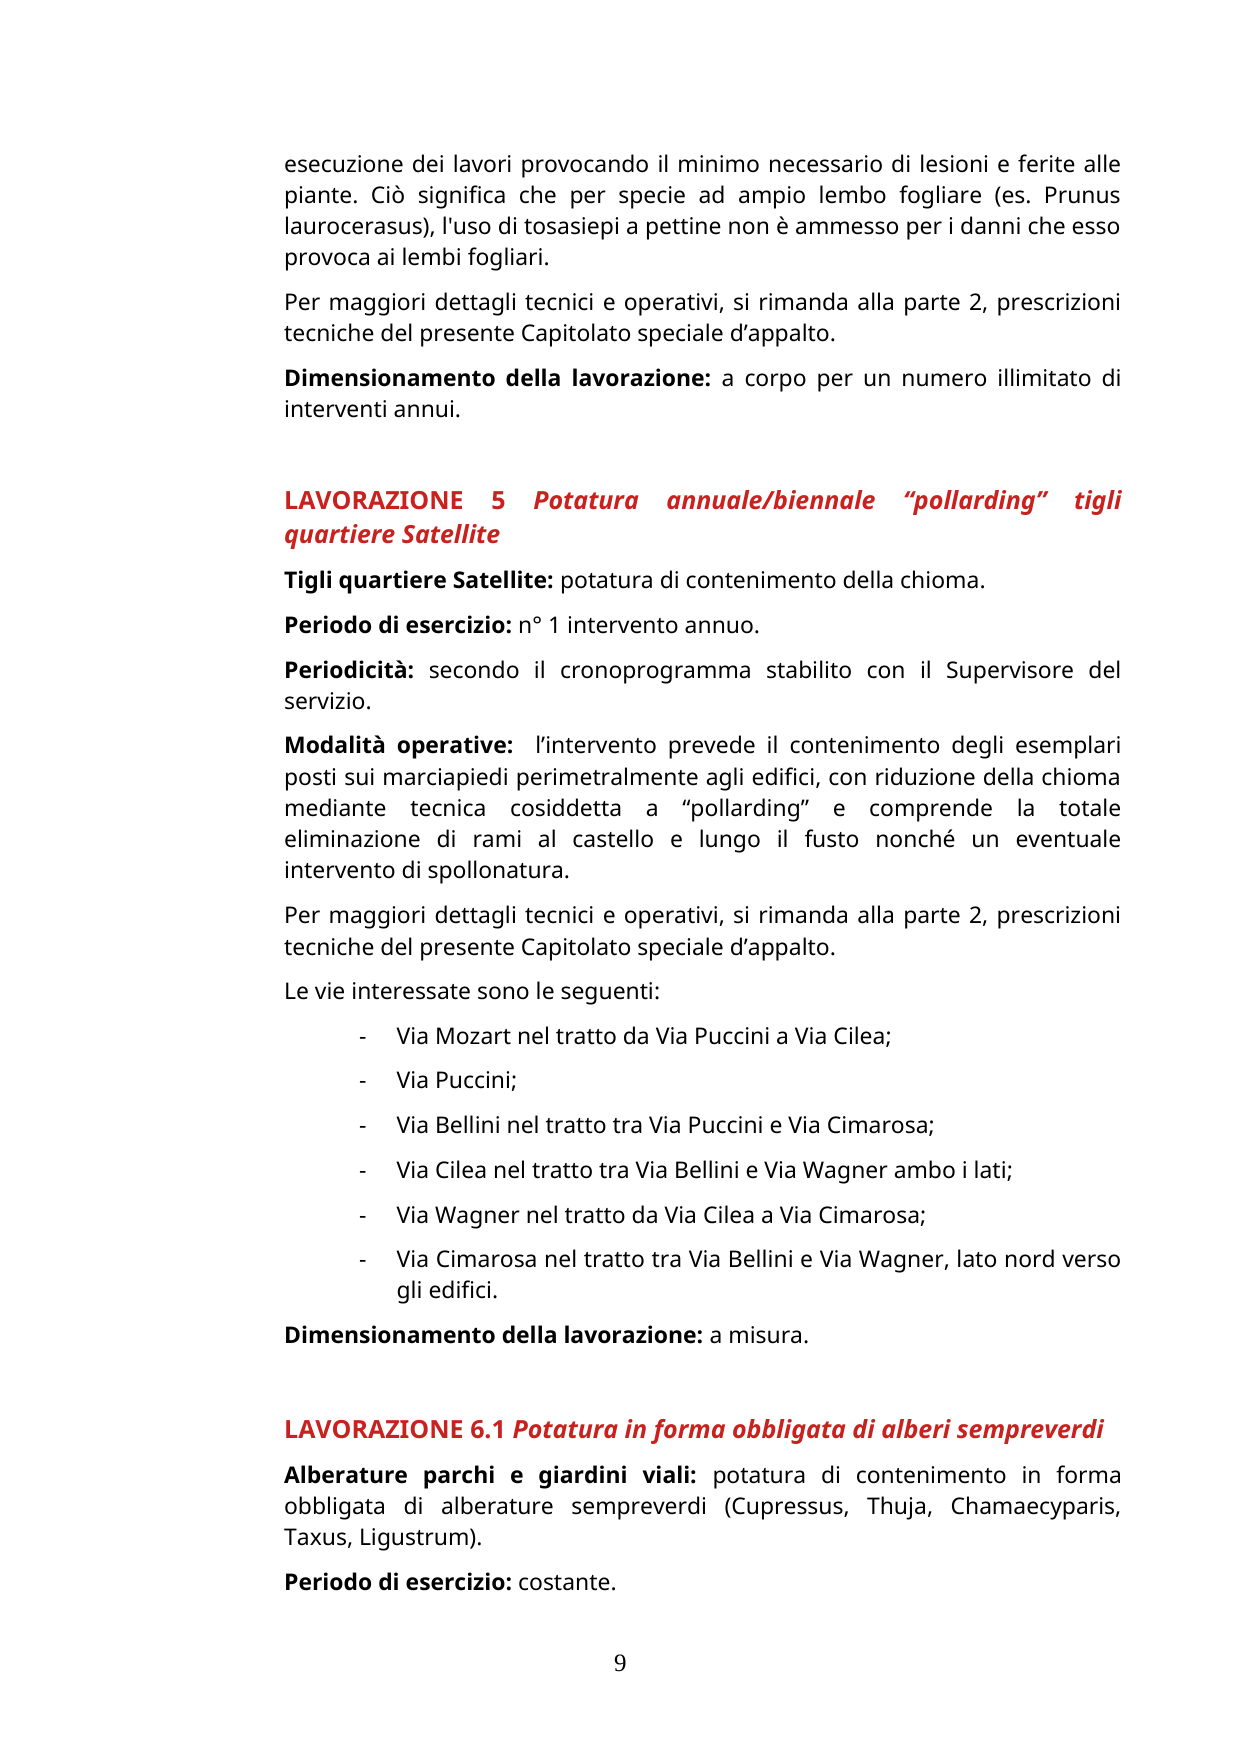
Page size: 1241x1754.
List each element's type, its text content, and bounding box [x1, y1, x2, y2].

text Periodo di esercizio: costante. [284, 1566, 1122, 1597]
list Via Bellini nel tratto tra Via Puccini e Via Cimarosa; [359, 1109, 1122, 1140]
text Per maggiori dettagli tecnici e operativi, si rimanda alla parte 2, prescrizioni tecniche del presente Capitolato speciale d’appalto. [284, 899, 1122, 962]
list Via Cilea nel tratto tra Via Bellini e Via Wagner ambo i lati; [359, 1154, 1122, 1185]
text Dimensionamento della lavorazione: a corpo per un numero illimitato di interventi annui. [284, 362, 1122, 424]
list Via Cimarosa nel tratto tra Via Bellini e Via Wagner, lato nord verso gli edifici. [359, 1243, 1122, 1306]
text Alberature parchi e giardini viali: potatura di contenimento in forma obbligata di alberature sempreverdi (Cupressus, Thuja, Chamaecyparis, Taxus, Ligustrum). [284, 1459, 1122, 1553]
text Per maggiori dettagli tecnici e operativi, si rimanda alla parte 2, prescrizioni tecniche del presente Capitolato speciale d’appalto. [284, 286, 1122, 348]
list Via Mozart nel tratto da Via Puccini a Via Cilea; [359, 1020, 1122, 1051]
text Tigli quartiere Satellite: potatura di contenimento della chioma. [284, 564, 1122, 595]
text Modalità operative: l’intervento prevede il contenimento degli esemplari posti sui marciapiedi perimetralmente agli edifici, con riduzione della chioma mediante tecnica cosiddetta a “pollarding” e comprende la totale eliminazione di rami al castello e lungo il fusto nonché un eventuale intervento di spollonatura. [284, 729, 1122, 886]
list Via Wagner nel tratto da Via Cilea a Via Cimarosa; [359, 1198, 1122, 1230]
text Le vie interessate sono le seguenti: [284, 975, 1122, 1006]
text LAVORAZIONE 6.1 Potatura in forma obbligata di alberi sempreverdi [284, 1411, 1122, 1445]
text Dimensionamento della lavorazione: a misura. [284, 1319, 1122, 1350]
text Periodo di esercizio: n° 1 intervento annuo. [284, 609, 1122, 640]
list Via Puccini; [359, 1064, 1122, 1096]
text Periodicità: secondo il cronoprogramma stabilito con il Supervisore del servizio. [284, 653, 1122, 716]
text LAVORAZIONE 5 Potatura annuale/biennale “pollarding” tigli quartiere Satellite [284, 483, 1122, 551]
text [284, 148, 1122, 273]
